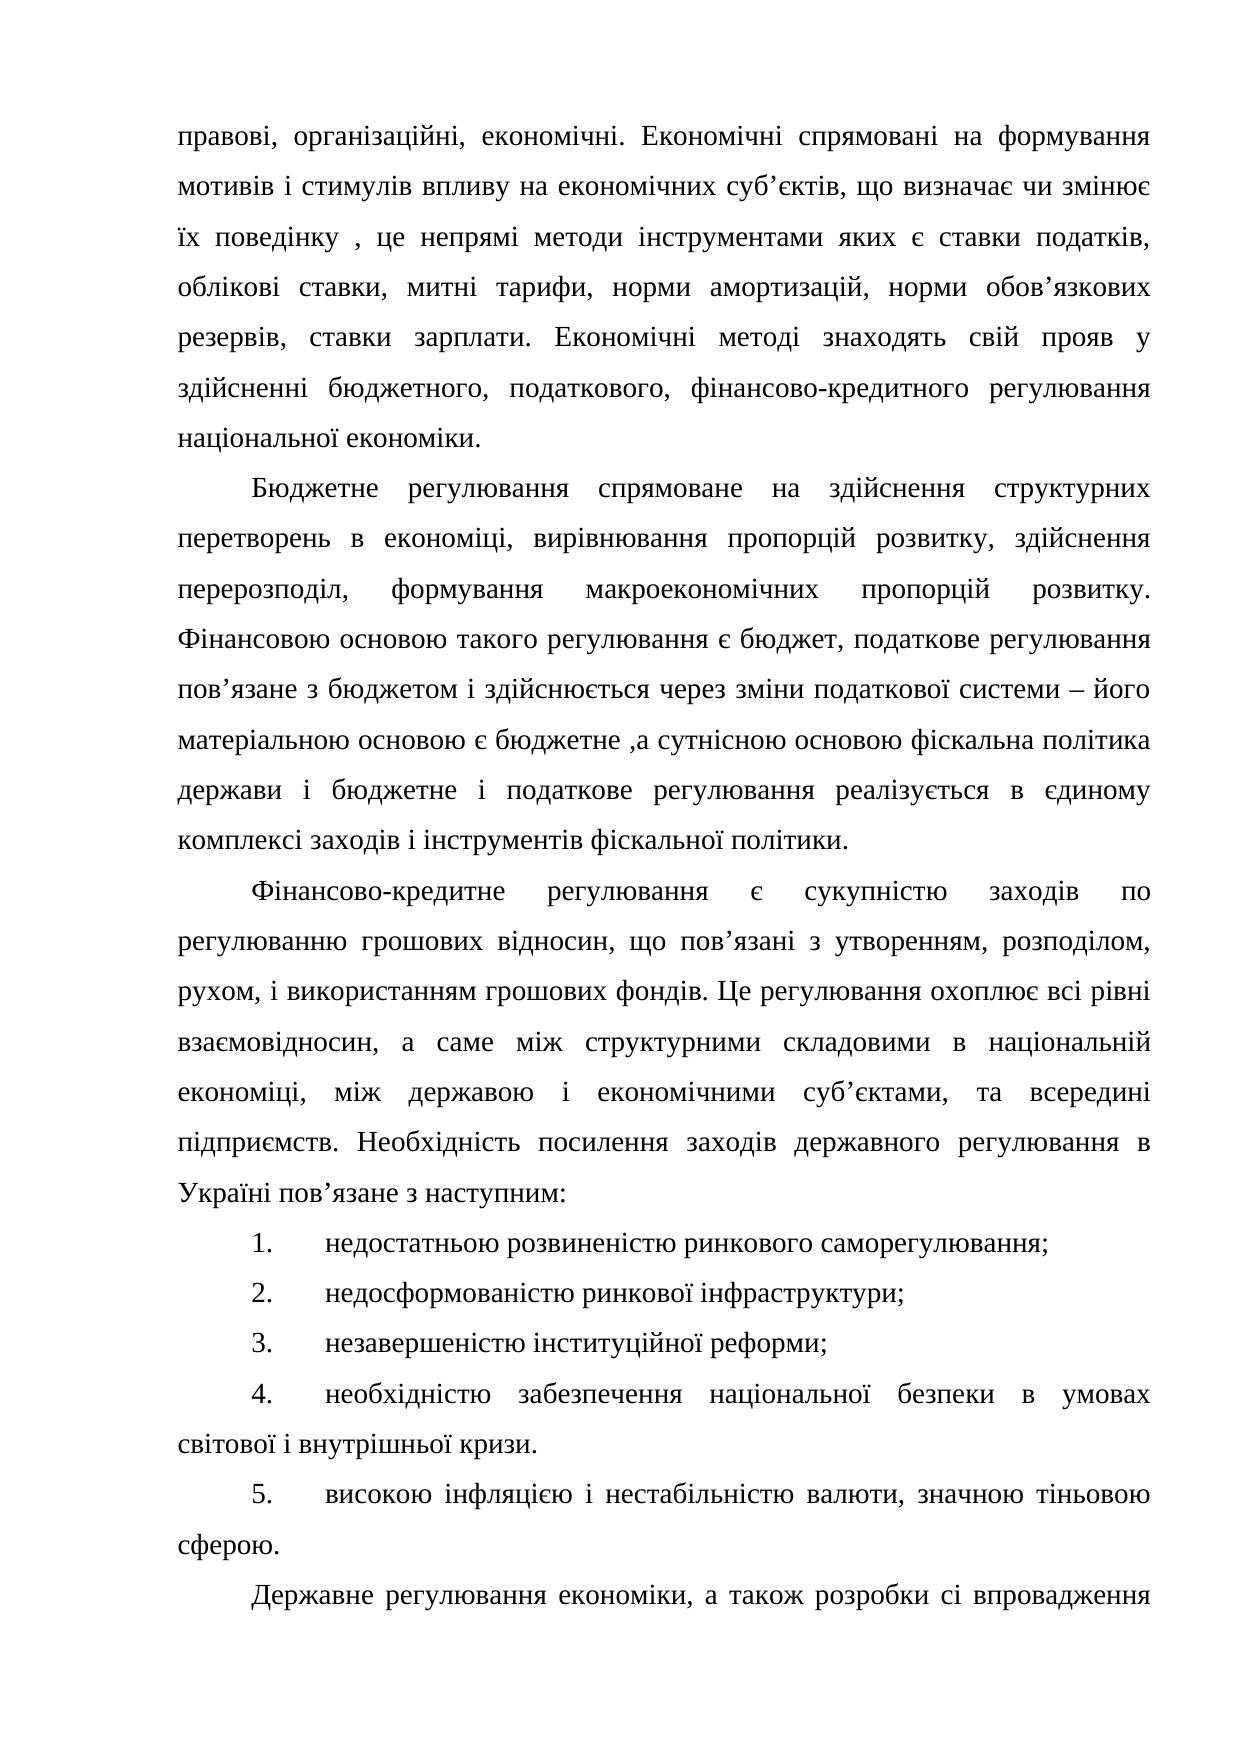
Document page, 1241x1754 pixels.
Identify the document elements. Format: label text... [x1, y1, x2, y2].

text Бюджетне регулювання спрямоване на здійснення структурних перетворень в економіці, вирівнювання пропорцій розвитку, здійснення перерозподіл, формування макроекономічних пропорцій розвитку. Фінансовою основою такого регулювання є бюджет, податкове регулювання пов’язане з бюджетом і здійснюється через зміни податкової системи – його матеріальною основою є бюджетне ,а сутнісною основою фіскальна політика держави і бюджетне і податкове регулювання реалізується в єдиному комплексі заходів і інструментів фіскальної політики. [177, 470, 1152, 856]
list незавершеністю інституційної реформи; [177, 1326, 1152, 1359]
list високою інфляцією і нестабільністю валюти, значною тіньовою сферою. [177, 1477, 1152, 1560]
list недостатньою розвиненістю ринкового саморегулювання; [177, 1225, 1152, 1258]
list недосформованістю ринкової інфраструктури; [177, 1275, 1152, 1309]
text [177, 1577, 1152, 1611]
list необхідністю забезпечення національної безпеки в умовах світової і внутрішньої кризи. [177, 1376, 1152, 1460]
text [177, 118, 1152, 453]
text Фінансово-кредитне регулювання є сукупністю заходів по регулюванню грошових відносин, що пов’язані з утворенням, розподілом, рухом, і використанням грошових фондів. Це регулювання охоплює всі рівні взаємовідносин, а саме між структурними складовими в національній економіці, між державою і економічними суб’єктами, та всередині підприємств. Необхідність посилення заходів державного регулювання в Україні пов’язане з наступним: [177, 873, 1152, 1208]
